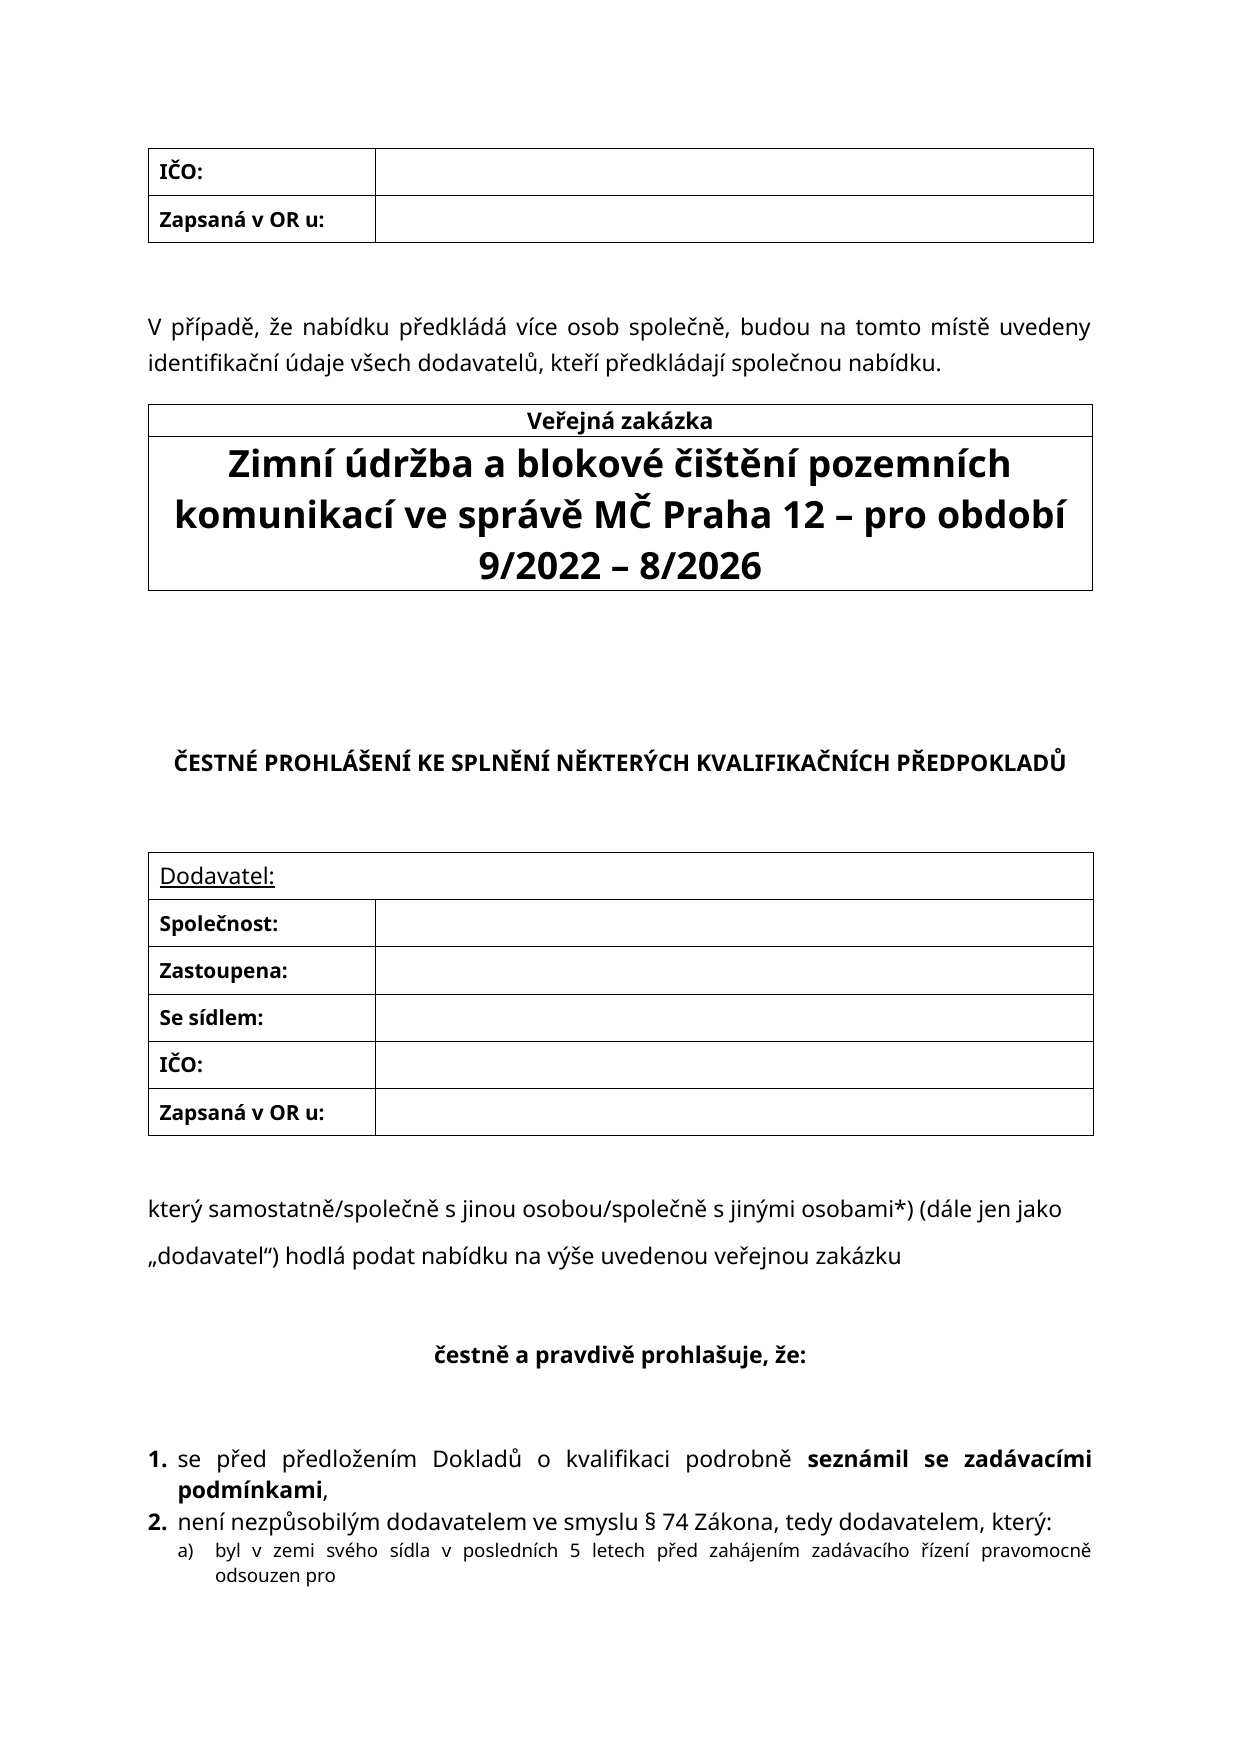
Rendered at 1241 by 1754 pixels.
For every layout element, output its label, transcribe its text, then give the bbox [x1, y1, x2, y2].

text V případě, že nabídku předkládá více osob společně, budou na tomto místě uvedeny identifikační údaje všech dodavatelů, kteří předkládají společnou nabídku. [148, 311, 1093, 378]
table_cell IČO: [149, 149, 375, 195]
table_header Veřejná zakázka [149, 405, 1092, 436]
table_cell [376, 900, 1093, 946]
list byl v zemi svého sídla v posledních 5 letech před zahájením zadávacího řízení pravomocně odsouzen pro [177, 1537, 1093, 1588]
text čestně a pravdivě prohlašuje, že: [148, 1339, 1093, 1370]
table_cell [376, 149, 1093, 195]
table_cell [376, 196, 1093, 242]
table_cell [376, 1089, 1093, 1135]
table_cell Zimní údržba a blokové čištění pozemních komunikací ve správě MČ Praha 12 – pro období 9/2022 – 8/2026 [149, 437, 1092, 590]
list se před předložením Dokladů o kvalifikaci podrobně seznámil se zadávacími podmínkami, [148, 1443, 1093, 1506]
table_cell Zapsaná v OR u: [149, 196, 375, 242]
table_header Dodavatel: [149, 853, 1093, 899]
table_cell [376, 995, 1093, 1041]
table_cell Zastoupena: [149, 947, 375, 993]
list není nezpůsobilým dodavatelem ve smyslu § 74 Zákona, tedy dodavatelem, který: [148, 1506, 1093, 1537]
table_cell [376, 947, 1093, 993]
table_cell Společnost: [149, 900, 375, 946]
table_cell [376, 1042, 1093, 1088]
table_cell Zapsaná v OR u: [149, 1089, 375, 1135]
text ČESTNÉ PROHLÁŠENÍ KE SPLNĚNÍ NĚKTERÝCH KVALIFIKAČNÍCH PŘEDPOKLADŮ [148, 747, 1093, 779]
text který samostatně/společně s jinou osobou/společně s jinými osobami*) (dále jen jako „dodavatel“) hodlá podat nabídku na výše uvedenou veřejnou zakázku [148, 1193, 1093, 1271]
table_cell IČO: [149, 1042, 375, 1088]
table_cell Se sídlem: [149, 995, 375, 1041]
